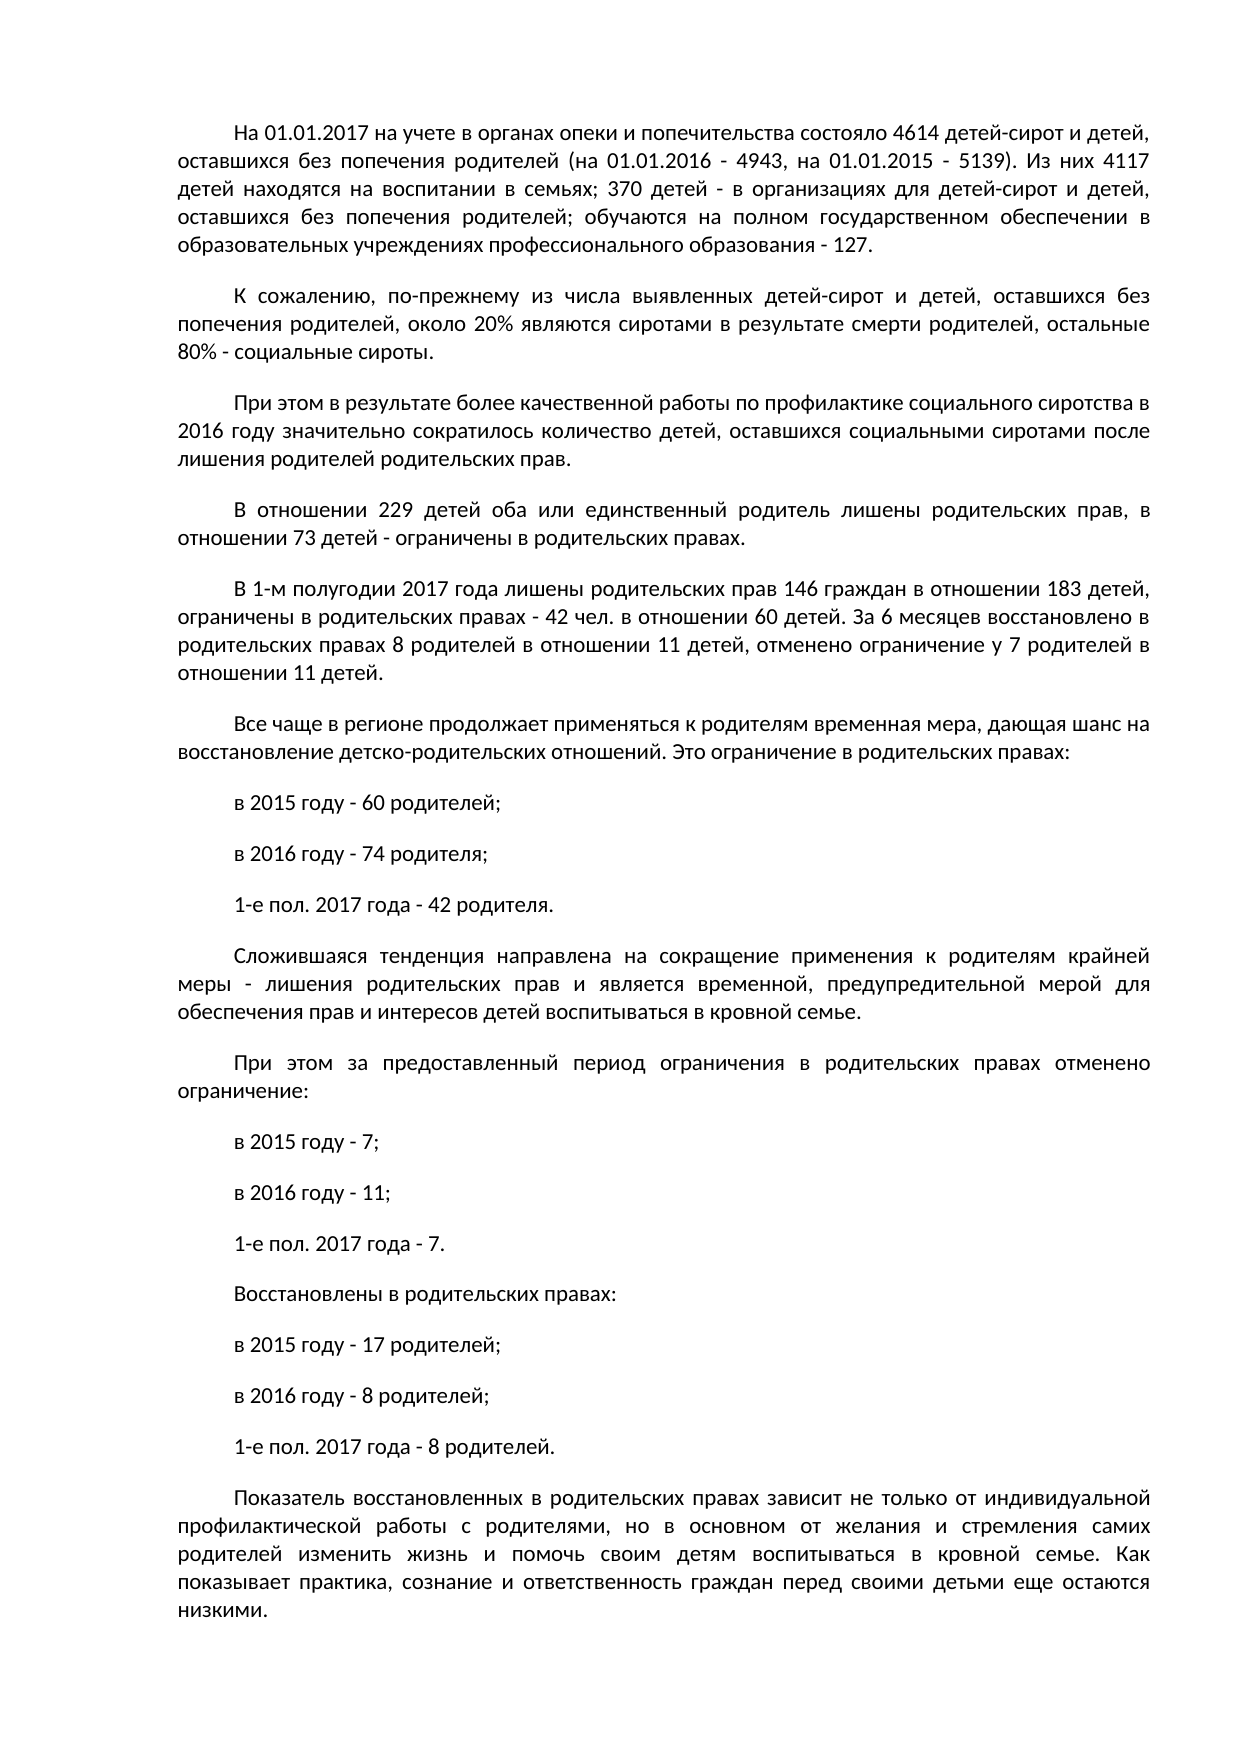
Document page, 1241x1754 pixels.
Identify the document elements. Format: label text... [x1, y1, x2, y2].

text в 2015 году - 17 родителей; [177, 1331, 1152, 1358]
text в 2015 году - 60 родителей; [177, 788, 1152, 816]
text На 01.01.2017 на учете в органах опеки и попечительства состояло 4614 детей-сирот и детей, оставшихся без попечения родителей (на 01.01.2016 - 4943, на 01.01.2015 - 5139). Из них 4117 детей находятся на воспитании в семьях; 370 детей - в организациях для детей-сирот и детей, оставшихся без попечения родителей; обучаются на полном государственном обеспечении в образовательных учреждениях профессионального образования - 127. [177, 118, 1152, 258]
text В 1-м полугодии 2017 года лишены родительских прав 146 граждан в отношении 183 детей, ограничены в родительских правах - 42 чел. в отношении 60 детей. За 6 месяцев восстановлено в родительских правах 8 родителей в отношении 11 детей, отменено ограничение у 7 родителей в отношении 11 детей. [177, 574, 1152, 686]
text 1-е пол. 2017 года - 42 родителя. [177, 890, 1152, 918]
text При этом в результате более качественной работы по профилактике социального сиротства в 2016 году значительно сократилось количество детей, оставшихся социальными сиротами после лишения родителей родительских прав. [177, 388, 1152, 472]
text 1-е пол. 2017 года - 7. [177, 1229, 1152, 1257]
text Все чаще в регионе продолжает применяться к родителям временная мера, дающая шанс на восстановление детско-родительских отношений. Это ограничение в родительских правах: [177, 709, 1152, 765]
text Восстановлены в родительских правах: [177, 1279, 1152, 1308]
text в 2016 году - 74 родителя; [177, 839, 1152, 867]
text в 2016 году - 11; [177, 1178, 1152, 1206]
text в 2016 году - 8 родителей; [177, 1381, 1152, 1409]
text в 2015 году - 7; [177, 1127, 1152, 1155]
text К сожалению, по-прежнему из числа выявленных детей-сирот и детей, оставшихся без попечения родителей, около 20% являются сиротами в результате смерти родителей, остальные 80% - социальные сироты. [177, 281, 1152, 365]
text Сложившаяся тенденция направлена на сокращение применения к родителям крайней меры - лишения родительских прав и является временной, предупредительной мерой для обеспечения прав и интересов детей воспитываться в кровной семье. [177, 941, 1152, 1025]
text 1-е пол. 2017 года - 8 родителей. [177, 1432, 1152, 1460]
text В отношении 229 детей оба или единственный родитель лишены родительских прав, в отношении 73 детей - ограничены в родительских правах. [177, 495, 1152, 551]
text При этом за предоставленный период ограничения в родительских правах отменено ограничение: [177, 1048, 1152, 1104]
text Показатель восстановленных в родительских правах зависит не только от индивидуальной профилактической работы с родителями, но в основном от желания и стремления самих родителей изменить жизнь и помочь своим детям воспитываться в кровной семье. Как показывает практика, сознание и ответственность граждан перед своими детьми еще остаются низкими. [177, 1483, 1152, 1623]
